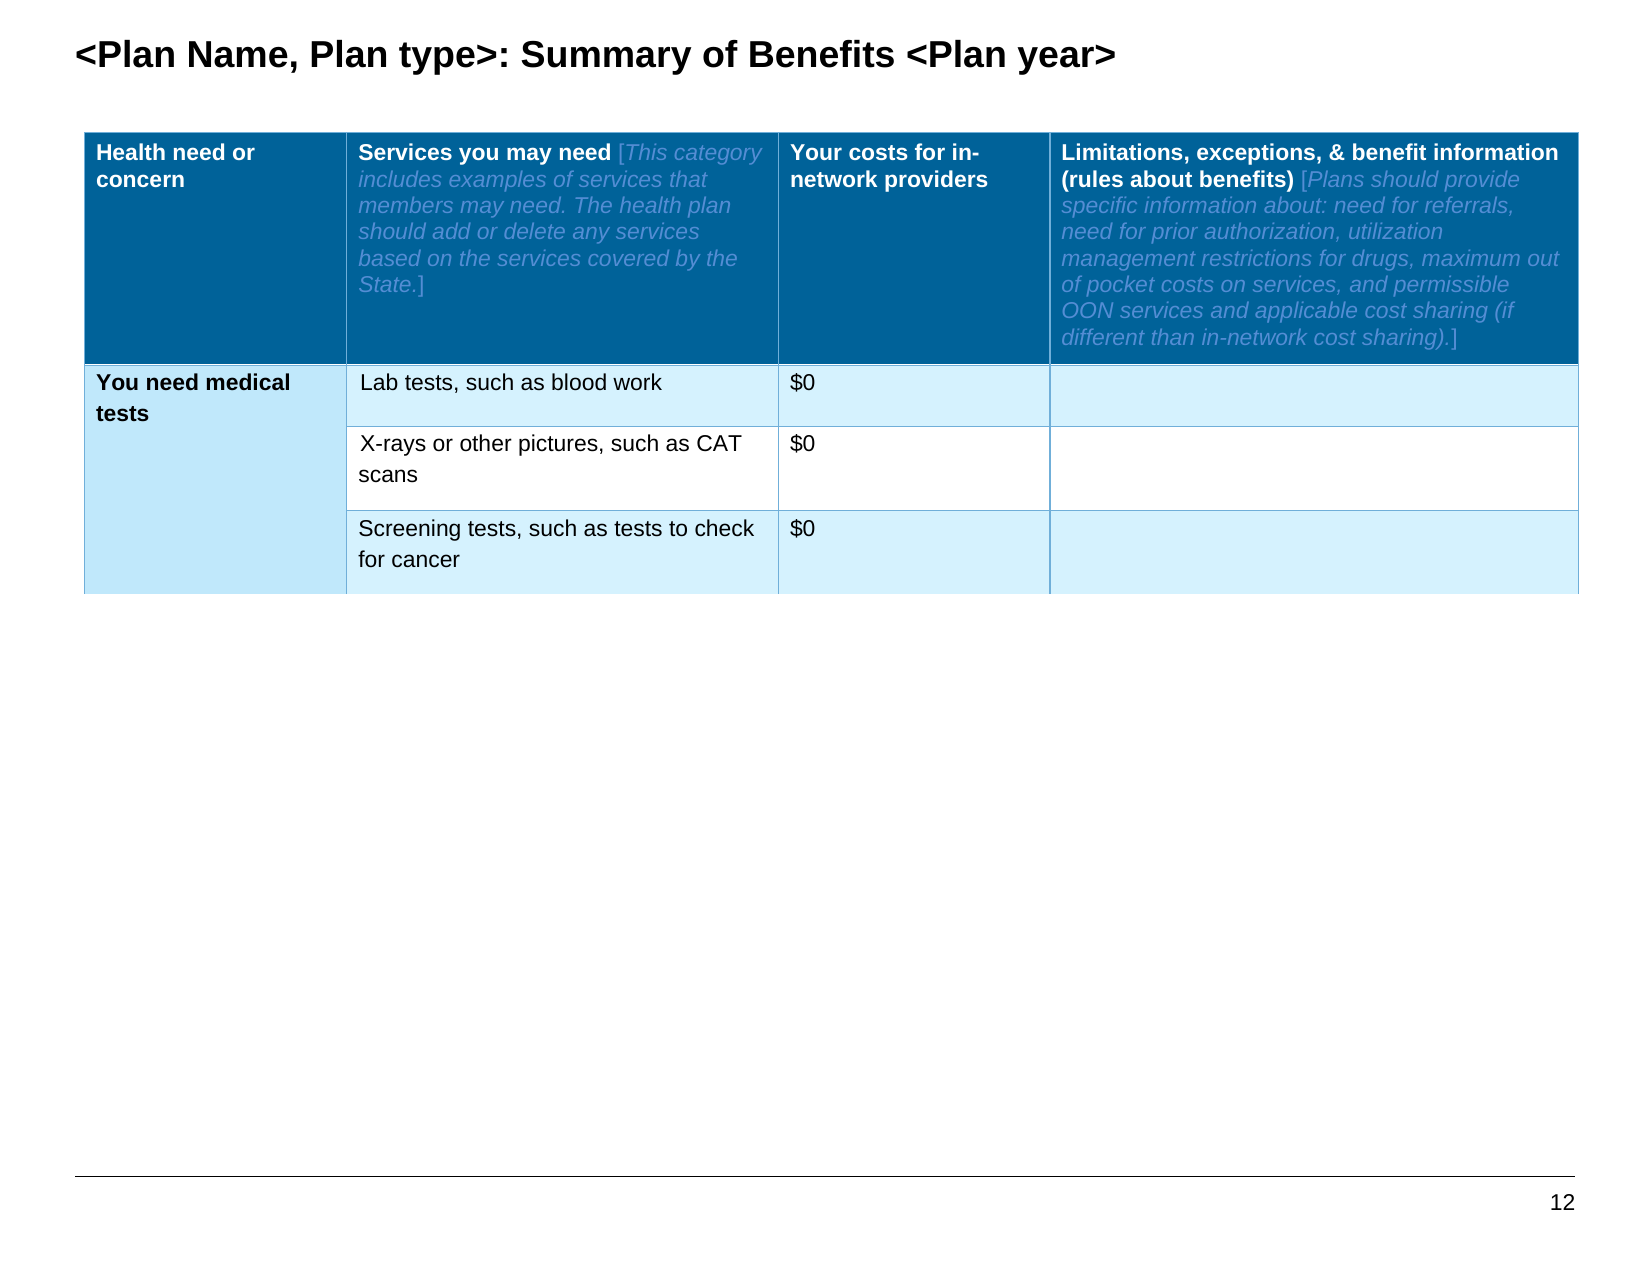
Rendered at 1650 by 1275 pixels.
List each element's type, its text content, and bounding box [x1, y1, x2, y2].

table_cell $0 [779, 427, 1049, 510]
table_cell X-rays or other pictures, such as CAT scans [347, 427, 778, 510]
table_cell [1051, 511, 1578, 594]
table_cell You need medical tests [85, 366, 346, 594]
table_cell [1051, 427, 1578, 510]
table_cell Screening tests, such as tests to check for cancer [347, 511, 778, 594]
table_cell Lab tests, such as blood work [347, 366, 778, 426]
table_header Limitations, exceptions, & benefit information (rules about benefits) [Plans should provide specific information about: need for referrals, need for prior authorization, utilization management restrictions for drugs, maximum out of pocket costs on services, and permissible OON services and applicable cost sharing (if different than in-network cost sharing).] [1051, 133, 1578, 364]
table_header Health need or concern [85, 133, 346, 364]
table_header Services you may need [This category includes examples of services that members may need. The health plan should add or delete any services based on the services covered by the State.] [347, 133, 778, 364]
table_cell [1051, 366, 1578, 426]
table_header Your costs for in-network providers [779, 133, 1049, 364]
table_cell $0 [779, 366, 1049, 426]
table_cell $0 [779, 511, 1049, 594]
